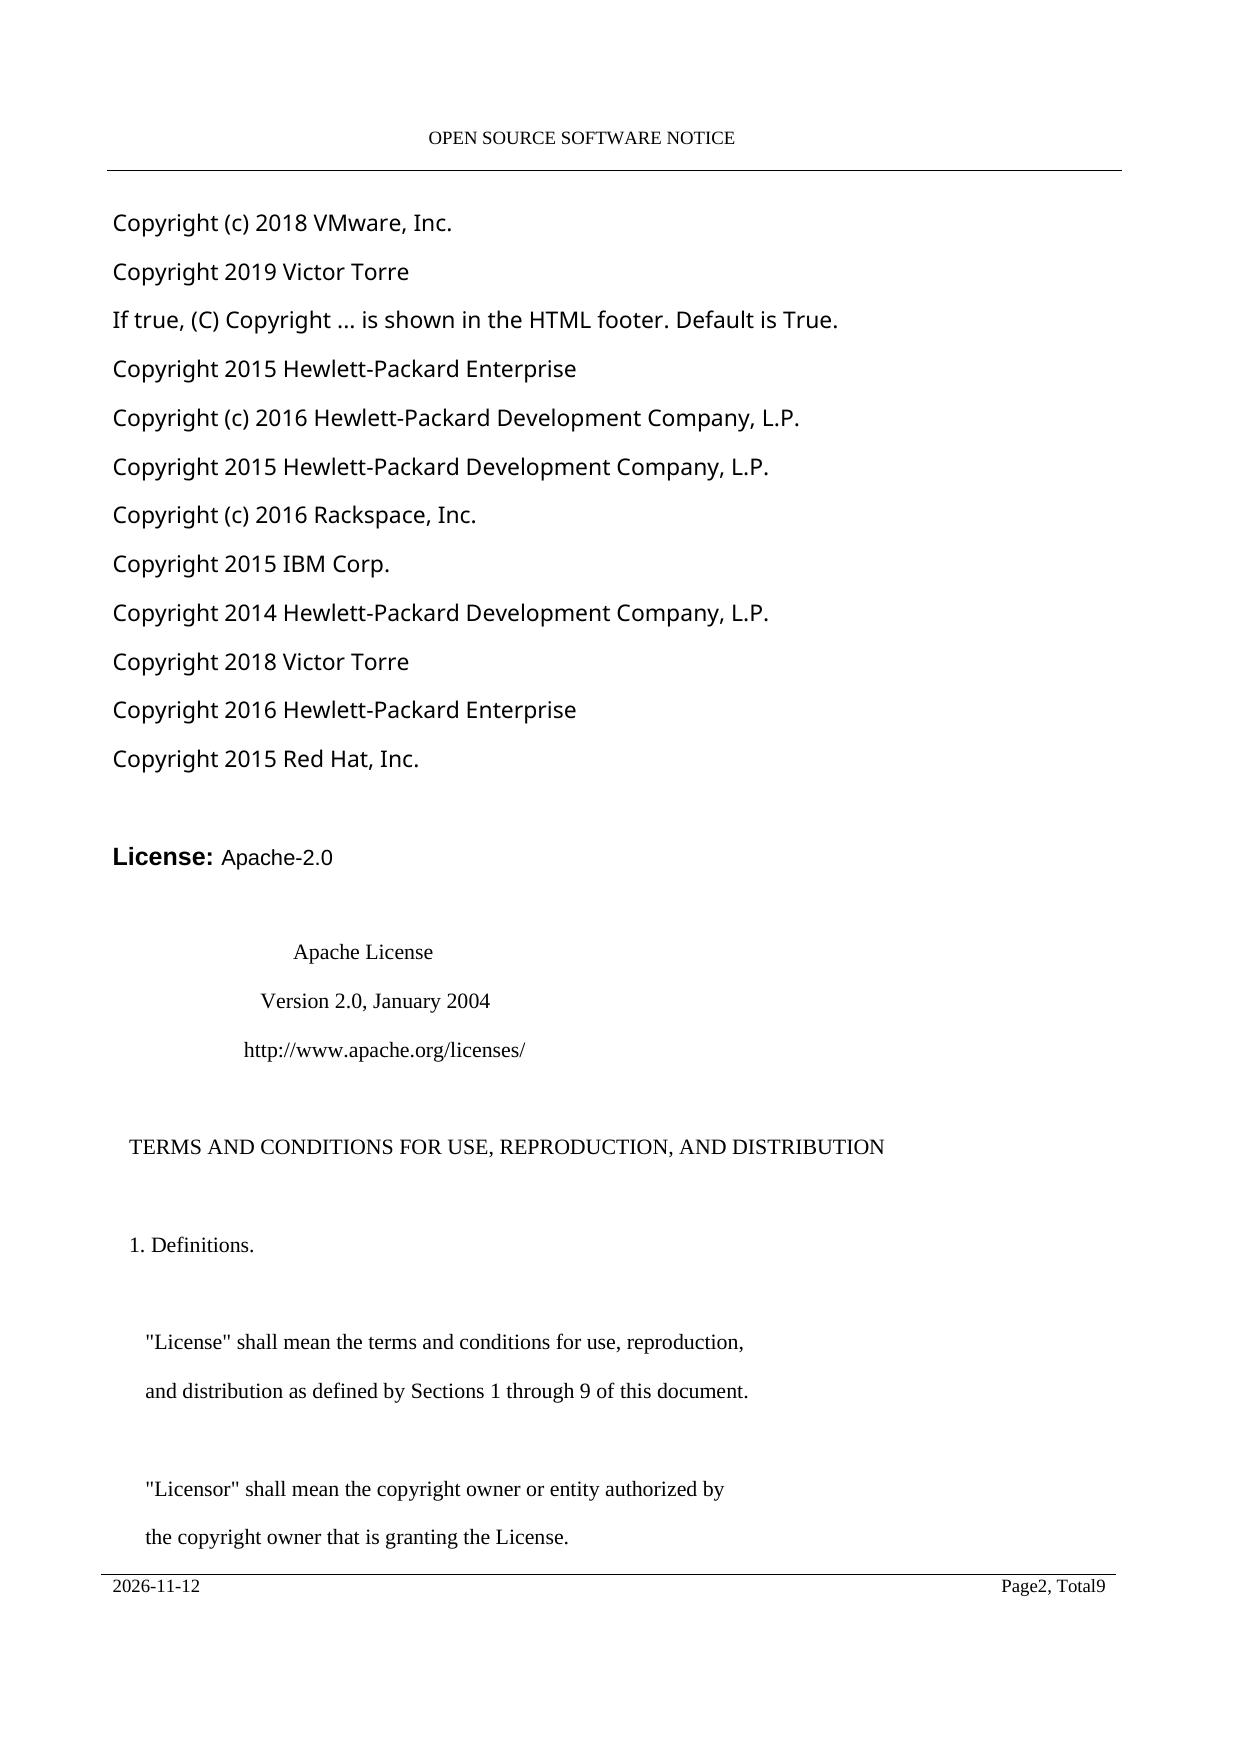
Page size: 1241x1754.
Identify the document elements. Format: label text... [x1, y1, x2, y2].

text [112, 887, 1128, 1553]
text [112, 206, 1128, 824]
text License: Apache-2.0 [112, 840, 1128, 873]
